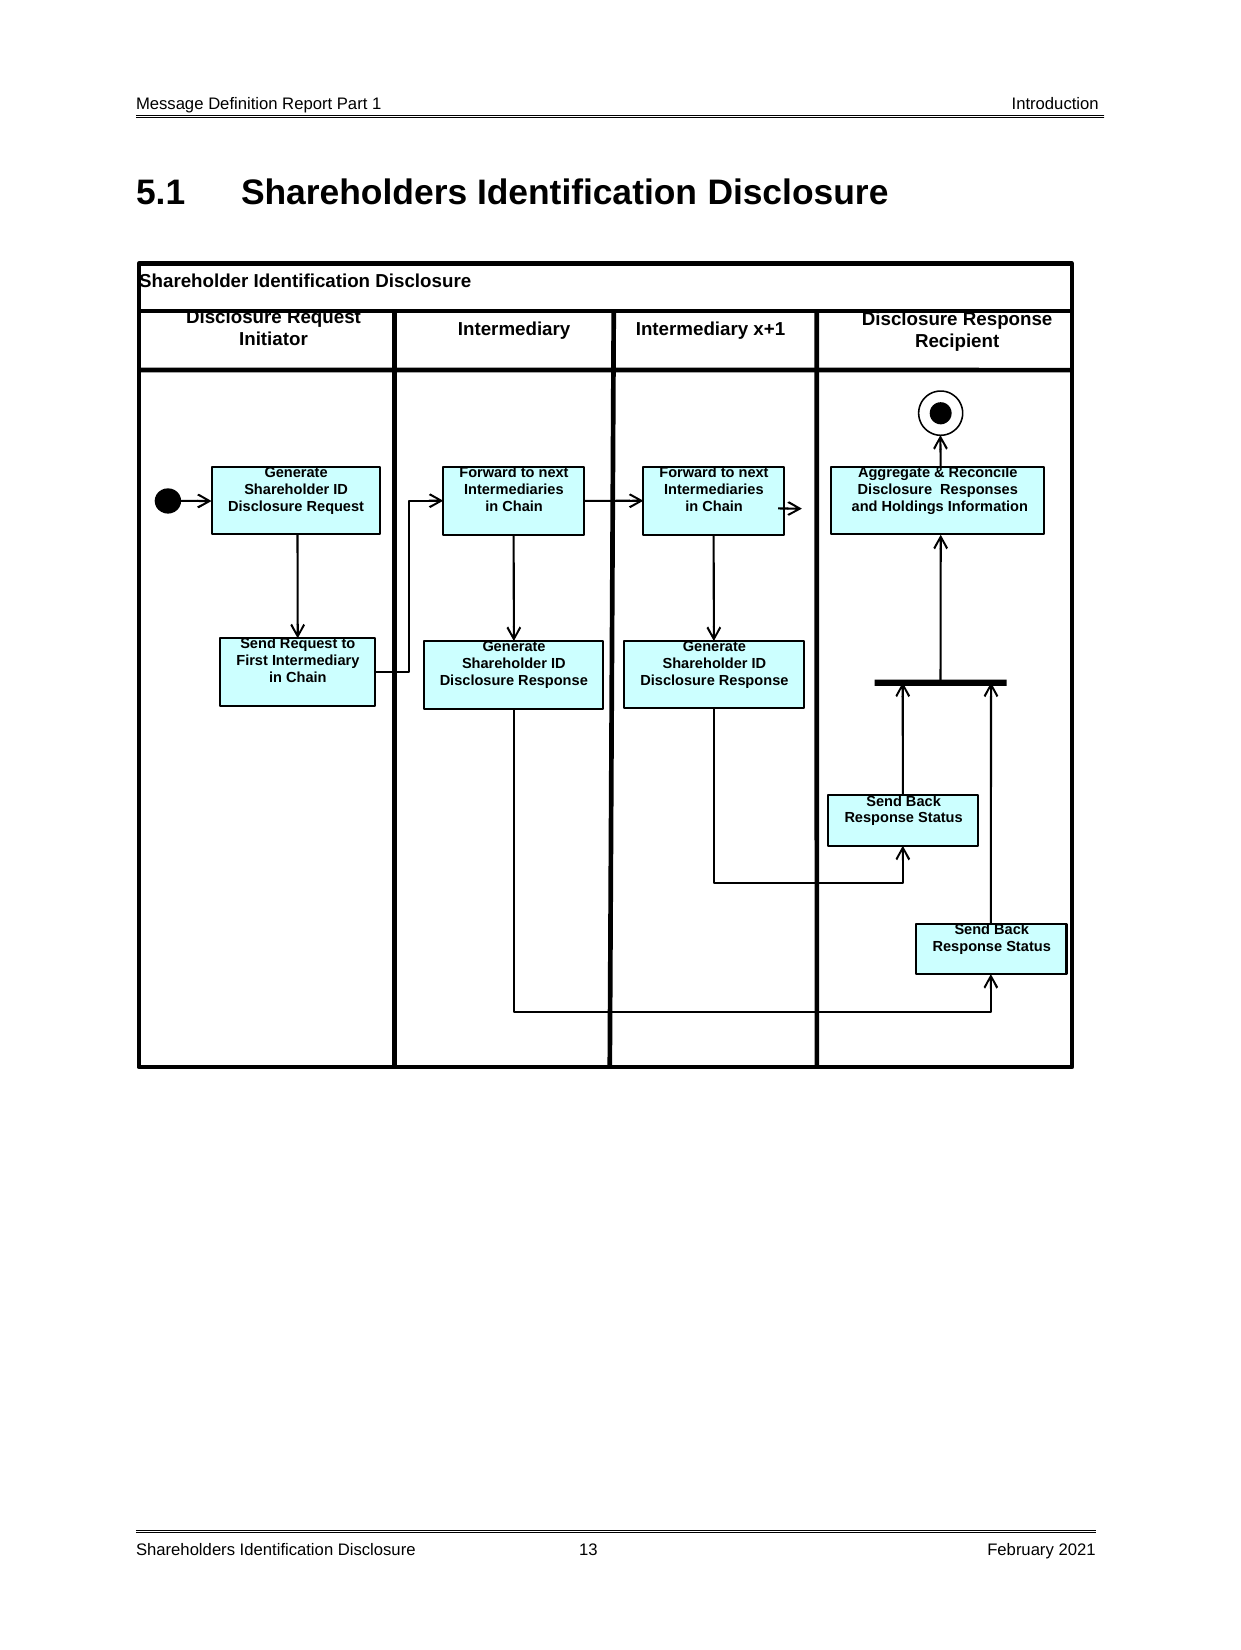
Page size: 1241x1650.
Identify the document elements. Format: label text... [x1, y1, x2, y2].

subtitle Shareholders Identification Disclosure [136, 171, 1104, 212]
